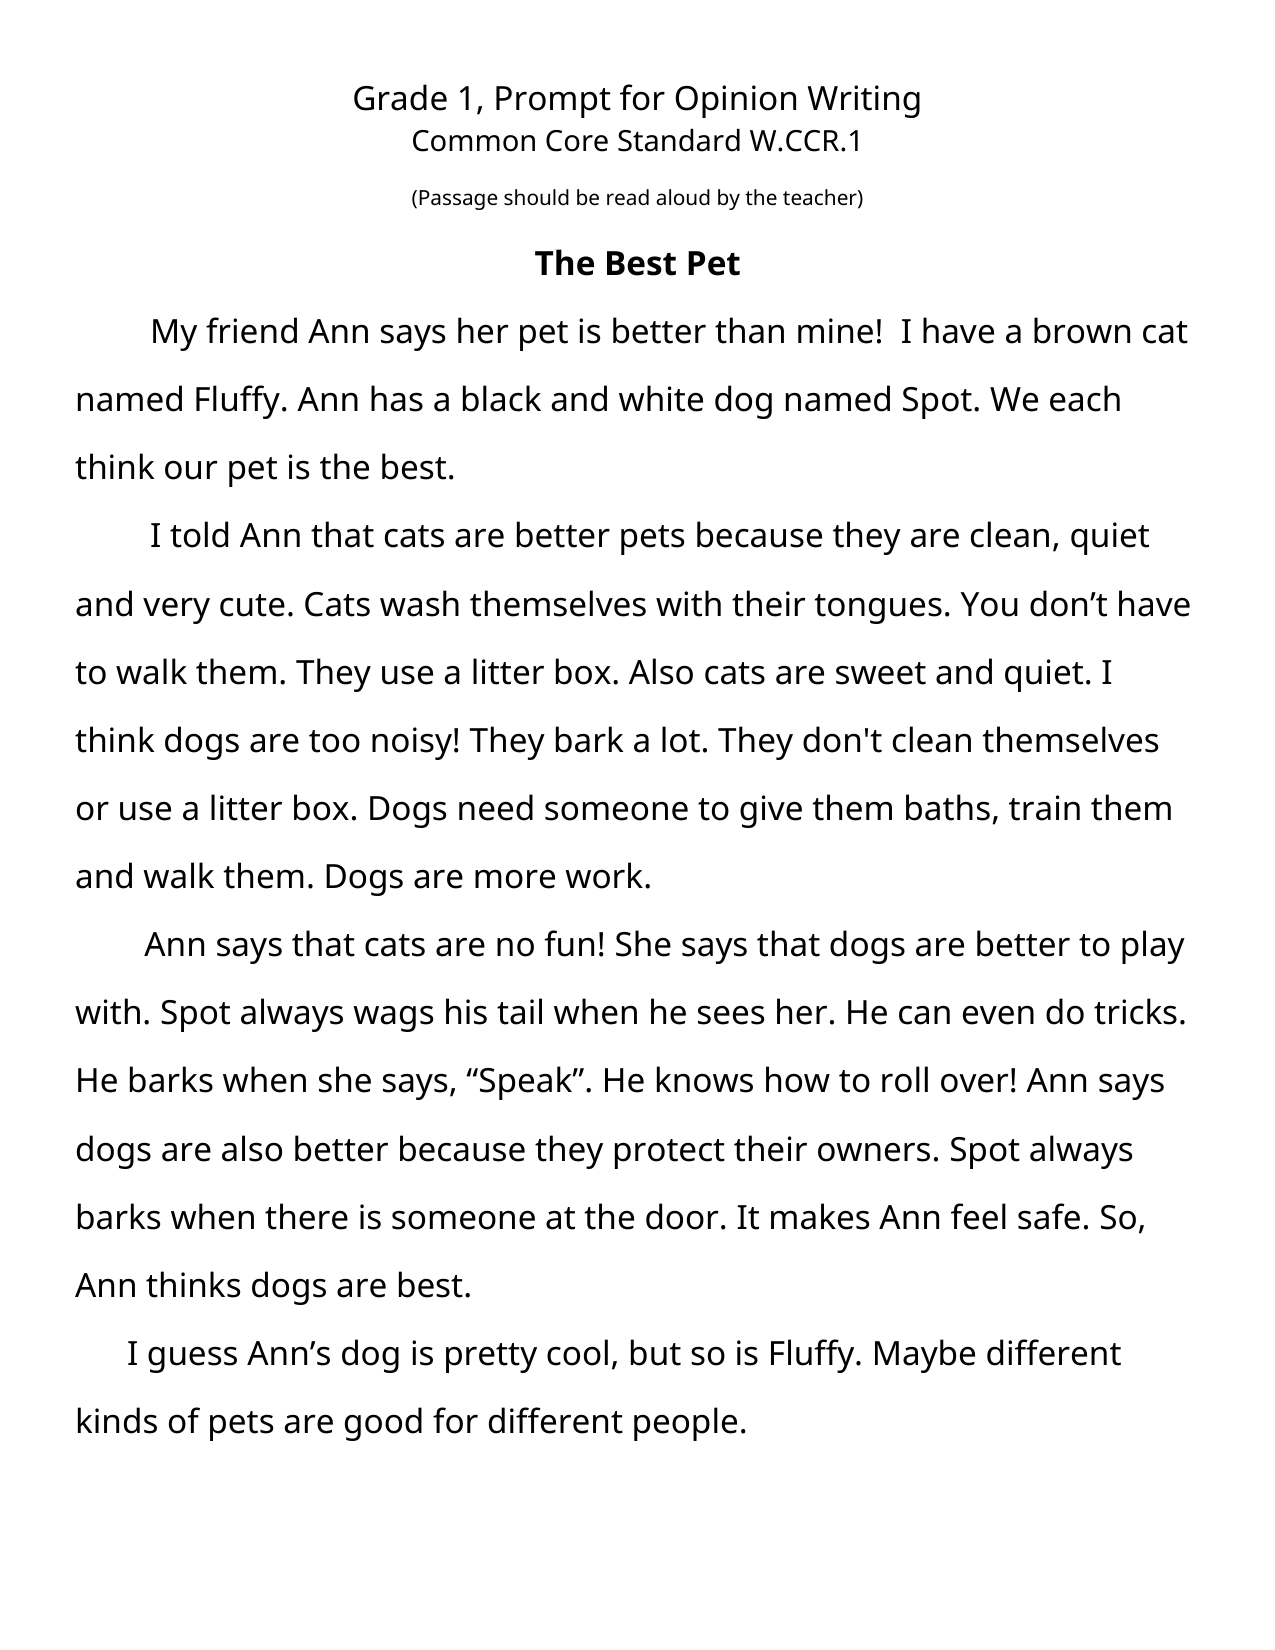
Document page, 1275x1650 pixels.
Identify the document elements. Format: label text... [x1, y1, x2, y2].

text I told Ann that cats are better pets because they are clean, quiet and very cute. Cats wash themselves with their tongues. You don’t have to walk them. They use a litter box. Also cats are sweet and quiet. I think dogs are too noisy! They bark a lot. They don't clean themselves or use a litter box. Dogs need someone to give them baths, train them and walk them. Dogs are more work. Ann says that cats are no fun! She says that dogs are better to play with. Spot always wags his tail when he sees her. He can even do tricks. He barks when she says, “Speak”. He knows how to roll over! Ann says dogs are also better because they protect their owners. Spot always barks when there is someone at the door. It makes Ann feel safe. So, Ann thinks dogs are best. [75, 512, 1200, 1307]
text (Passage should be read aloud by the teacher) [75, 183, 1200, 211]
text My friend Ann says her pet is better than mine! I have a brown cat named Fluffy. Ann has a black and white dog named Spot. We each think our pet is the best. [75, 308, 1200, 489]
text I guess Ann’s dog is pretty cool, but so is Fluffy. Maybe different kinds of pets are good for different people. [75, 1330, 1200, 1443]
text Grade 1, Prompt for Opinion Writing [75, 75, 1200, 120]
text Common Core Standard W.CCR.1 [75, 120, 1200, 160]
text The Best Pet [75, 240, 1200, 285]
